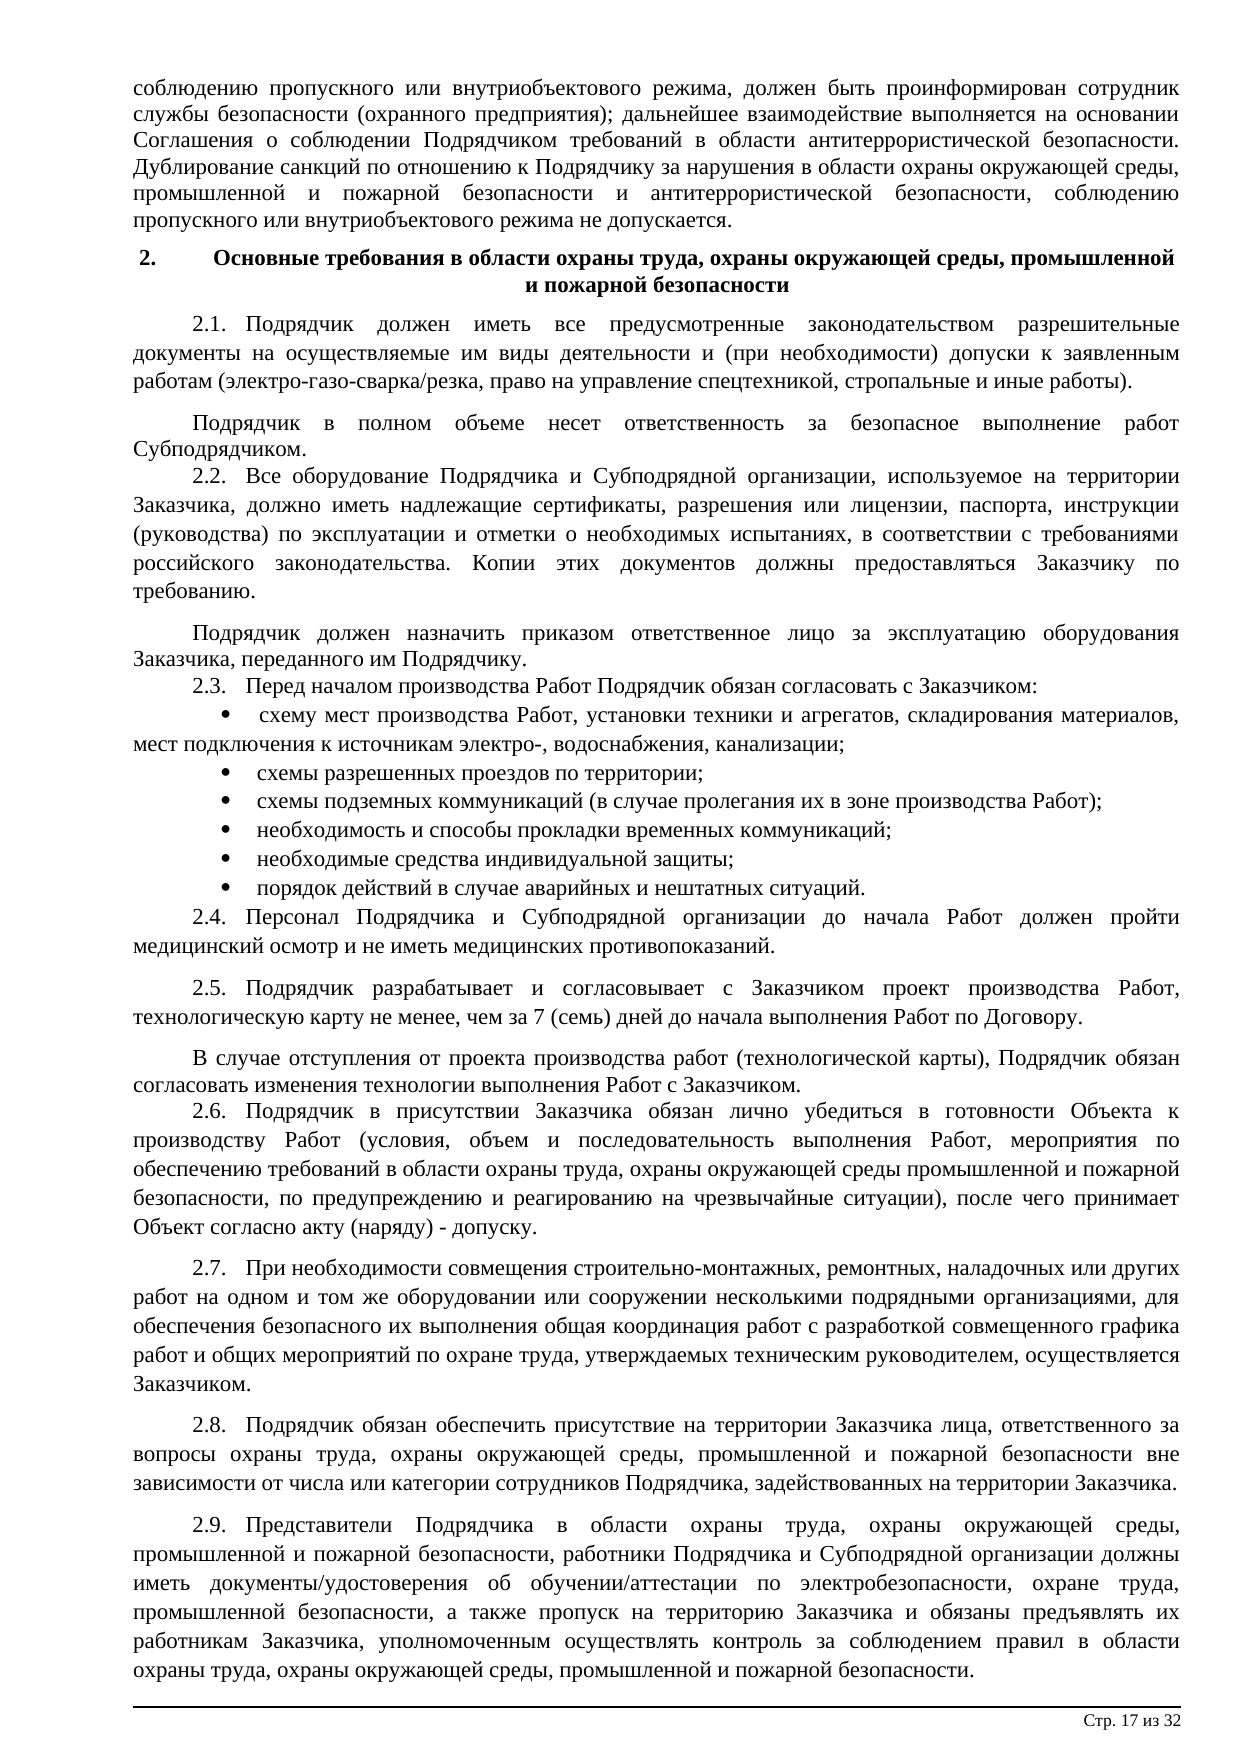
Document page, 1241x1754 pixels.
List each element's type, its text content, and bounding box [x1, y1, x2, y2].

list Подрядчик должен иметь все предусмотренные законодательством разрешительные документы на осуществляемые им виды деятельности и (при необходимости) допуски к заявленным работам (электро-газо-сварка/резка, право на управление спецтехникой, стропальные и иные работы). [133, 310, 1181, 394]
list Подрядчик разрабатывает и согласовывает с Заказчиком проект производства Работ, технологическую карту не менее, чем за 7 (семь) дней до начала выполнения Работ по Договору. [133, 974, 1181, 1029]
list Персонал Подрядчика и Субподрядной организации до начала Работ должен пройти медицинский осмотр и не иметь медицинских противопоказаний. [133, 903, 1181, 959]
list порядок действий в случае аварийных и нештатных ситуаций. [133, 874, 1181, 901]
list схемы разрешенных проездов по территории; [133, 759, 1181, 785]
text Подрядчик в полном объеме несет ответственность за безопасное выполнение работ Субподрядчиком. [133, 409, 1181, 462]
list схему мест производства Работ, установки техники и агрегатов, складирования материалов, мест подключения к источникам электро-, водоснабжения, канализации; [133, 701, 1181, 756]
list Все оборудование Подрядчика и Субподрядной организации, используемое на территории Заказчика, должно иметь надлежащие сертификаты, разрешения или лицензии, паспорта, инструкции (руководства) по эксплуатации и отметки о необходимых испытаниях, в соответствии с требованиями российского законодательства. Копии этих документов должны предоставляться Заказчику по требованию. [133, 462, 1181, 604]
list При необходимости совмещения строительно-монтажных, ремонтных, наладочных или других работ на одном и том же оборудовании или сооружении несколькими подрядными организациями, для обеспечения безопасного их выполнения общая координация работ с разработкой совмещенного графика работ и общих мероприятий по охране труда, утверждаемых техническим руководителем, осуществляется Заказчиком. [133, 1254, 1181, 1396]
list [133, 74, 1181, 232]
list Подрядчик обязан обеспечить присутствие на территории Заказчика лица, ответственного за вопросы охраны труда, охраны окружающей среды, промышленной и пожарной безопасности вне зависимости от числа или категории сотрудников Подрядчика, задействованных на территории Заказчика. [133, 1412, 1181, 1496]
text В случае отступления от проекта производства работ (технологической карты), Подрядчик обязан согласовать изменения технологии выполнения Работ с Заказчиком. [133, 1044, 1181, 1097]
list Представители Подрядчика в области охраны труда, охраны окружающей среды, промышленной и пожарной безопасности, работники Подрядчика и Субподрядной организации должны иметь документы/удостоверения об обучении/аттестации по электробезопасности, охране труда, промышленной безопасности, а также пропуск на территорию Заказчика и обязаны предъявлять их работникам Заказчика, уполномоченным осуществлять контроль за соблюдением правил в области охраны труда, охраны окружающей среды, промышленной и пожарной безопасности. [133, 1511, 1181, 1682]
list Перед началом производства Работ Подрядчик обязан согласовать с Заказчиком: [133, 672, 1181, 698]
list Основные требования в области охраны труда, охраны окружающей среды, промышленной и пожарной безопасности [133, 244, 1181, 297]
list схемы подземных коммуникаций (в случае пролегания их в зоне производства Работ); [133, 788, 1181, 814]
list Подрядчик в присутствии Заказчика обязан лично убедиться в готовности Объекта к производству Работ (условия, объем и последовательность выполнения Работ, мероприятия по обеспечению требований в области охраны труда, охраны окружающей среды промышленной и пожарной безопасности, по предупреждению и реагированию на чрезвычайные ситуации), после чего принимает Объект согласно акту (наряду) - допуску. [133, 1097, 1181, 1239]
text Подрядчик должен назначить приказом ответственное лицо за эксплуатацию оборудования Заказчика, переданного им Подрядчику. [133, 619, 1181, 672]
list необходимые средства индивидуальной защиты; [133, 846, 1181, 872]
list необходимость и способы прокладки временных коммуникаций; [133, 817, 1181, 843]
